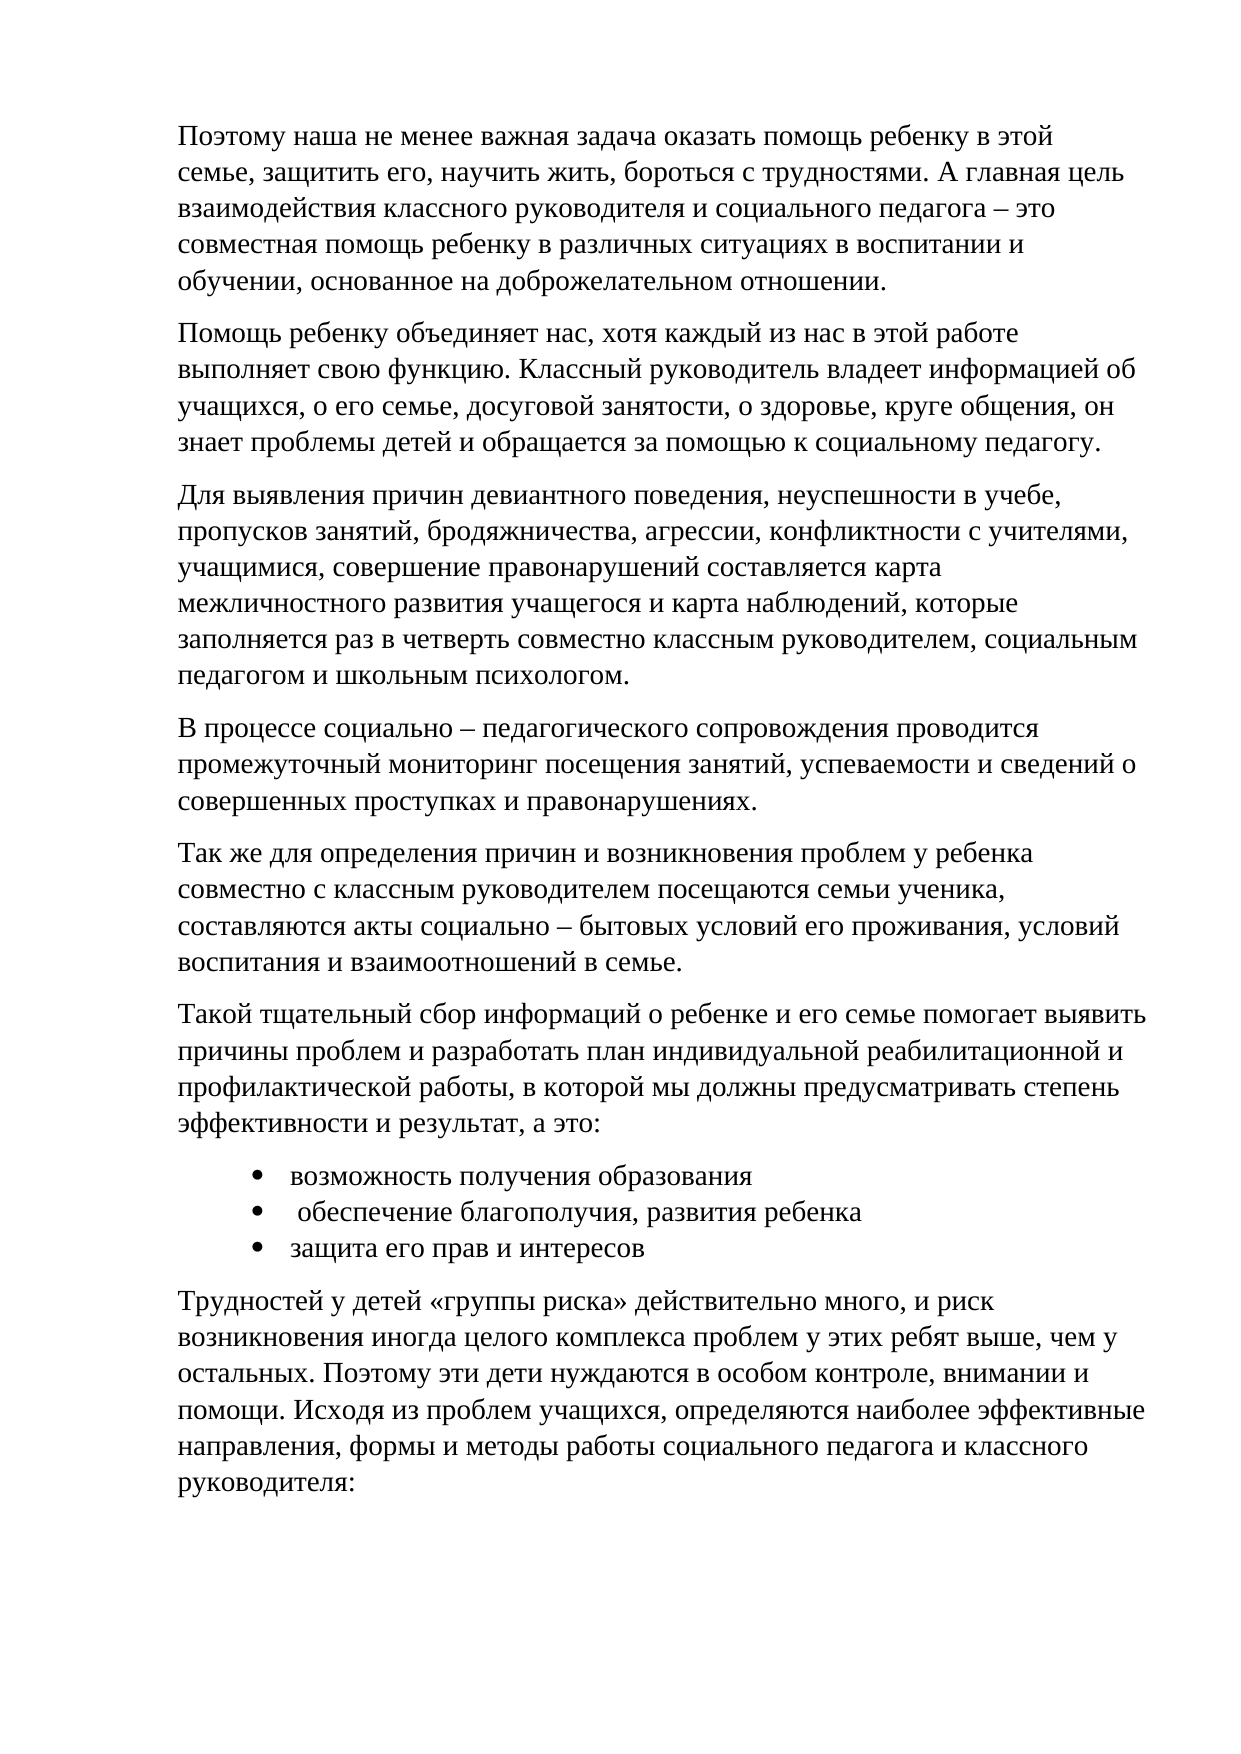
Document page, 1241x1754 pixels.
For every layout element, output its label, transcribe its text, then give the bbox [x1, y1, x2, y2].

text Поэтому наша не менее важная задача оказать помощь ребенку в этой семье, защитить его, научить жить, бороться с трудностями. А главная цель взаимодействия классного руководителя и социального педагога – это совместная помощь ребенку в различных ситуациях в воспитании и обучении, основанное на доброжелательном отношении. [177, 118, 1152, 296]
text Для выявления причин девиантного поведения, неуспешности в учебе, пропусков занятий, бродяжничества, агрессии, конфликтности с учителями, учащимися, совершение правонарушений составляется карта межличностного развития учащегося и карта наблюдений, которые заполняется раз в четверть совместно классным руководителем, социальным педагогом и школьным психологом. [177, 477, 1152, 691]
list защита его прав и интересов [252, 1230, 1152, 1264]
text Такой тщательный сбор информаций о ребенке и его семье помогает выявить причины проблем и разработать план индивидуальной реабилитационной и профилактической работы, в которой мы должны предусматривать степень эффективности и результат, а это: [177, 997, 1152, 1139]
text Трудностей у детей «группы риска» действительно много, и риск возникновения иногда целого комплекса проблем у этих ребят выше, чем у остальных. Поэтому эти дети нуждаются в особом контроле, внимании и помощи. Исходя из проблем учащихся, определяются наиболее эффективные направления, формы и методы работы социального педагога и классного руководителя: [177, 1283, 1152, 1498]
text Помощь ребенку объединяет нас, хотя каждый из нас в этой работе выполняет свою функцию. Классный руководитель владеет информацией об учащихся, о его семье, досуговой занятости, о здоровье, круге общения, он знает проблемы детей и обращается за помощью к социальному педагогу. [177, 316, 1152, 457]
list обеспечение благополучия, развития ребенка [252, 1194, 1152, 1228]
text В процессе социально – педагогического сопровождения проводится промежуточный мониторинг посещения занятий, успеваемости и сведений о совершенных проступках и правонарушениях. [177, 710, 1152, 816]
text Так же для определения причин и возникновения проблем у ребенка совместно с классным руководителем посещаются семьи ученика, составляются акты социально – бытовых условий его проживания, условий воспитания и взаимоотношений в семье. [177, 835, 1152, 977]
list возможность получения образования [252, 1158, 1152, 1192]
